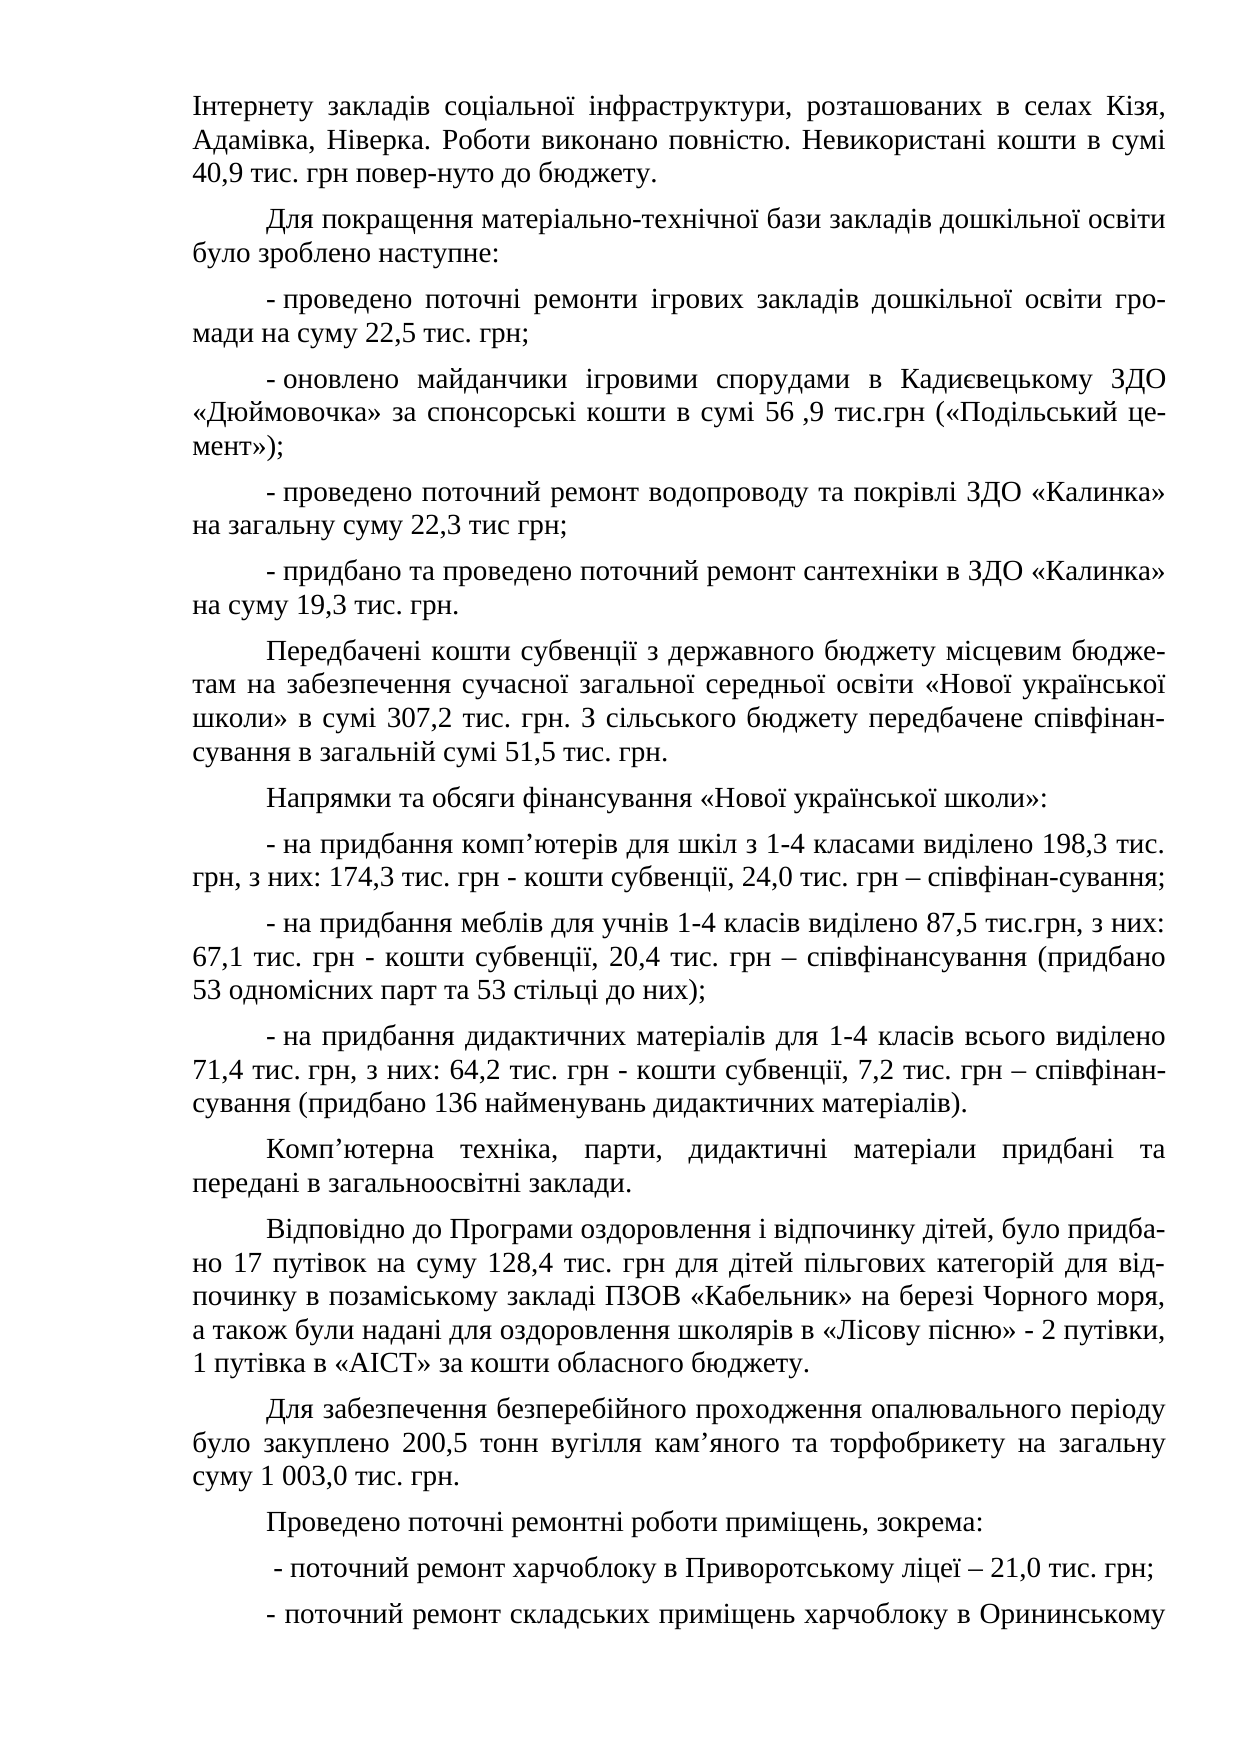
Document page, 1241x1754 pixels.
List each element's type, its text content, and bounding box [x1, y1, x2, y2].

text Проведено поточні ремонтні роботи приміщень, зокрема: [192, 1504, 1167, 1538]
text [192, 1597, 1167, 1630]
text - оновлено майданчики ігровими спорудами в Кадиєвецькому ЗДО «Дюймовочка» за спонсорські кошти в сумі 56 ,9 тис.грн («Подільський це-мент»); [192, 361, 1167, 461]
text - на придбання комп’ютерів для шкіл з 1-4 класами виділено 198,3 тис. грн, з них: 174,3 тис. грн - кошти субвенції, 24,0 тис. грн – співфінан-сування; [192, 826, 1167, 893]
text - на придбання дидактичних матеріалів для 1-4 класів всього виділено 71,4 тис. грн, з них: 64,2 тис. грн - кошти субвенції, 7,2 тис. грн – співфінан-сування (придбано 136 найменувань дидактичних матеріалів). [192, 1018, 1167, 1119]
text Комп’ютерна техніка, парти, дидактичні матеріали придбані та передані в загальноосвітні заклади. [192, 1132, 1167, 1199]
text - на придбання меблів для учнів 1-4 класів виділено 87,5 тис.грн, з них: 67,1 тис. грн - кошти субвенції, 20,4 тис. грн – співфінансування (придбано 53 одномісних парт та 53 стільці до них); [192, 905, 1167, 1006]
text - проведено поточний ремонт водопроводу та покрівлі ЗДО «Калинка» на загальну суму 22,3 тис грн; [192, 474, 1167, 541]
list Для забезпечення безперебійного проходження опалювального періоду було закуплено 200,5 тонн вугілля кам’яного та торфобрикету на загальну суму 1 003,0 тис. грн. [192, 1391, 1167, 1492]
text - проведено поточні ремонти ігрових закладів дошкільної освіти гро-мади на суму 22,5 тис. грн; [192, 281, 1167, 348]
text Для покращення матеріально-технічної бази закладів дошкільної освіти було зроблено наступне: [192, 202, 1167, 269]
text - поточний ремонт харчоблоку в Приворотському ліцеї – 21,0 тис. грн; [192, 1551, 1167, 1584]
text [192, 122, 1167, 189]
text - придбано та проведено поточний ремонт сантехніки в ЗДО «Калинка» на суму 19,3 тис. грн. [192, 553, 1167, 621]
list Передбачені кошти субвенції з державного бюджету місцевим бюдже-там на забезпечення сучасної загальної середньої освіти «Нової української школи» в сумі 307,2 тис. грн. З сільського бюджету передбачене співфінан-сування в загальній сумі 51,5 тис. грн. [192, 633, 1167, 767]
text Напрямки та обсяги фінансування «Нової української школи»: [192, 780, 1167, 813]
text Відповідно до Програми оздоровлення і відпочинку дітей, було придба-но 17 путівок на суму 128,4 тис. грн для дітей пільгових категорій для від-починку в позаміському закладі ПЗОВ «Кабельник» на березі Чорного моря, а також були надані для оздоровлення школярів в «Лісову пісню» - 2 путівки, 1 путівка в «АІСТ» за кошти обласного бюджету. [192, 1211, 1167, 1379]
